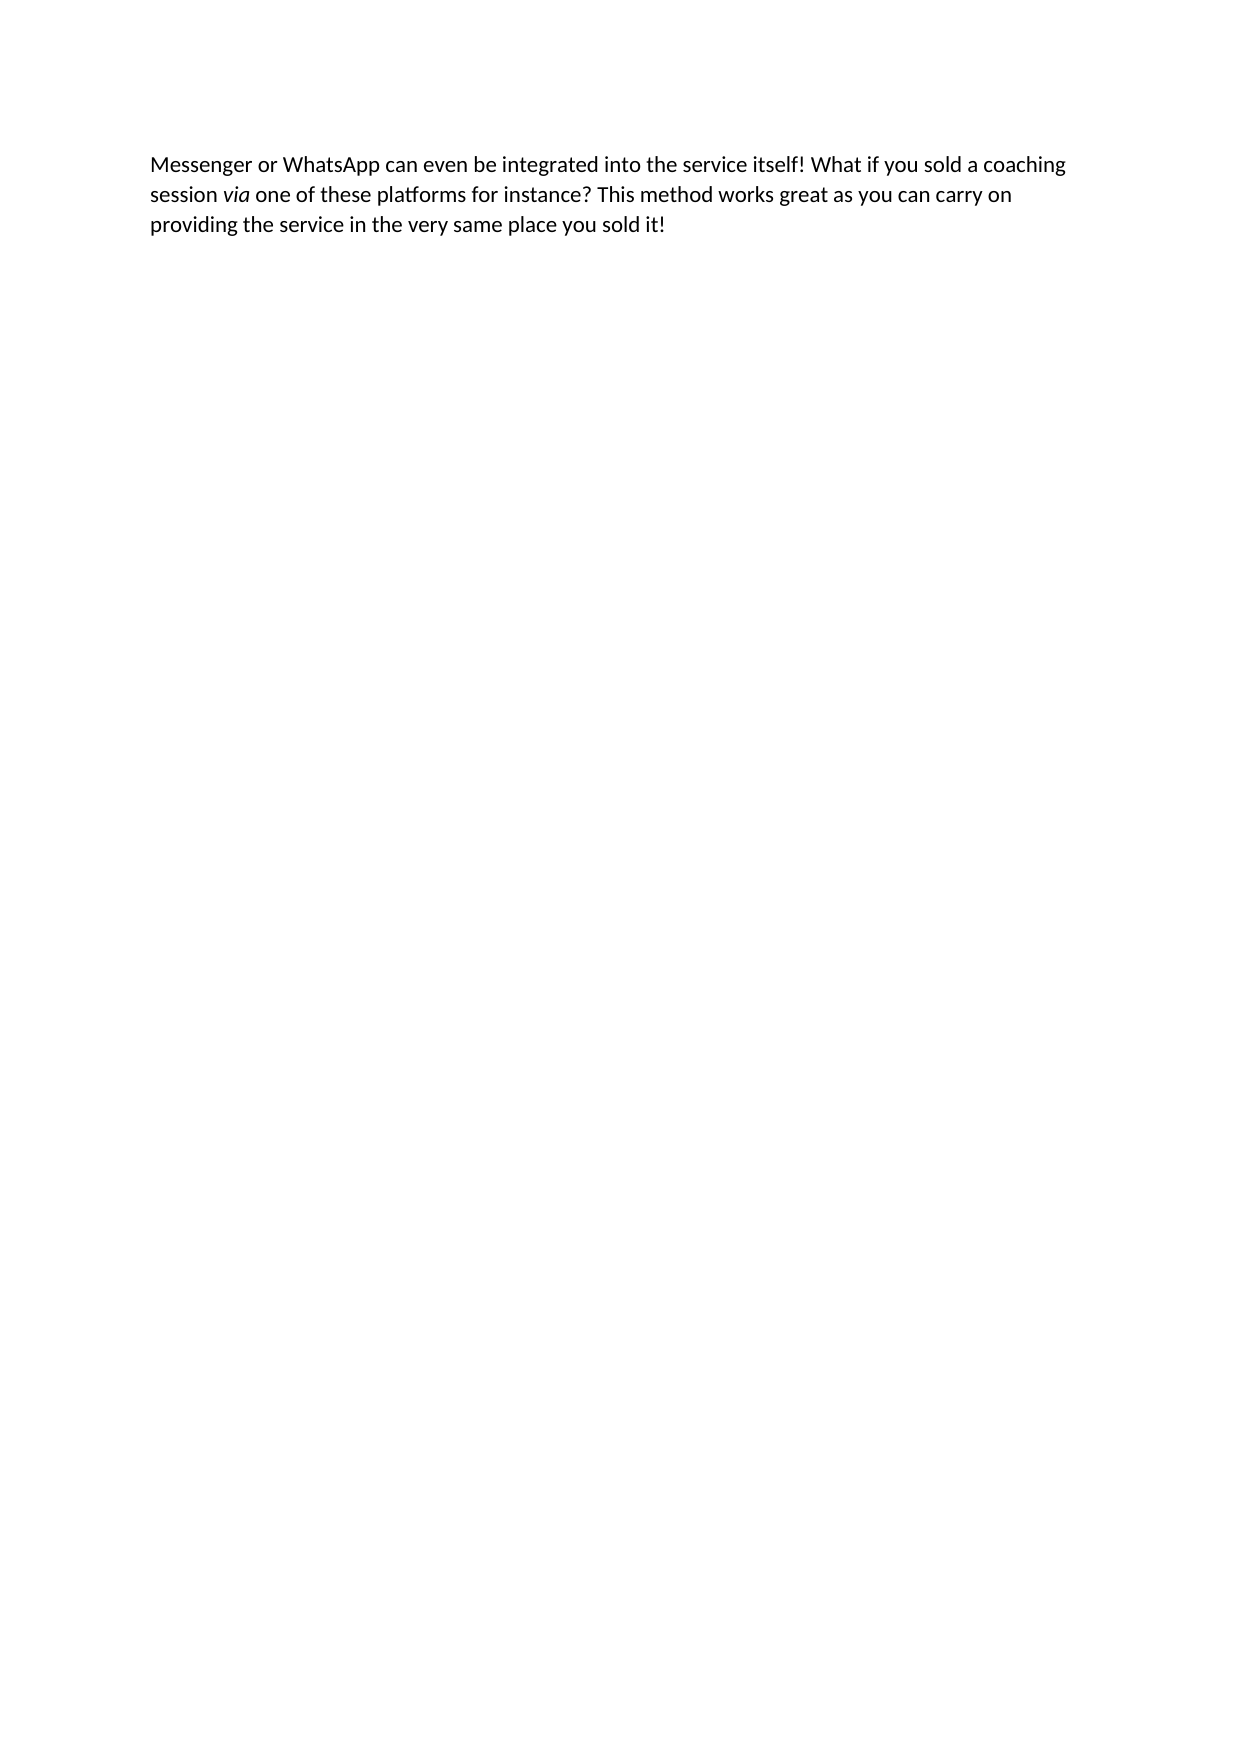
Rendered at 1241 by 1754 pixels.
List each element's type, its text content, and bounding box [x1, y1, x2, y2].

text Messenger or WhatsApp can even be integrated into the service itself! What if you sold a coaching session via one of these platforms for instance? This method works great as you can carry on providing the service in the very same place you sold it! [150, 150, 1090, 238]
